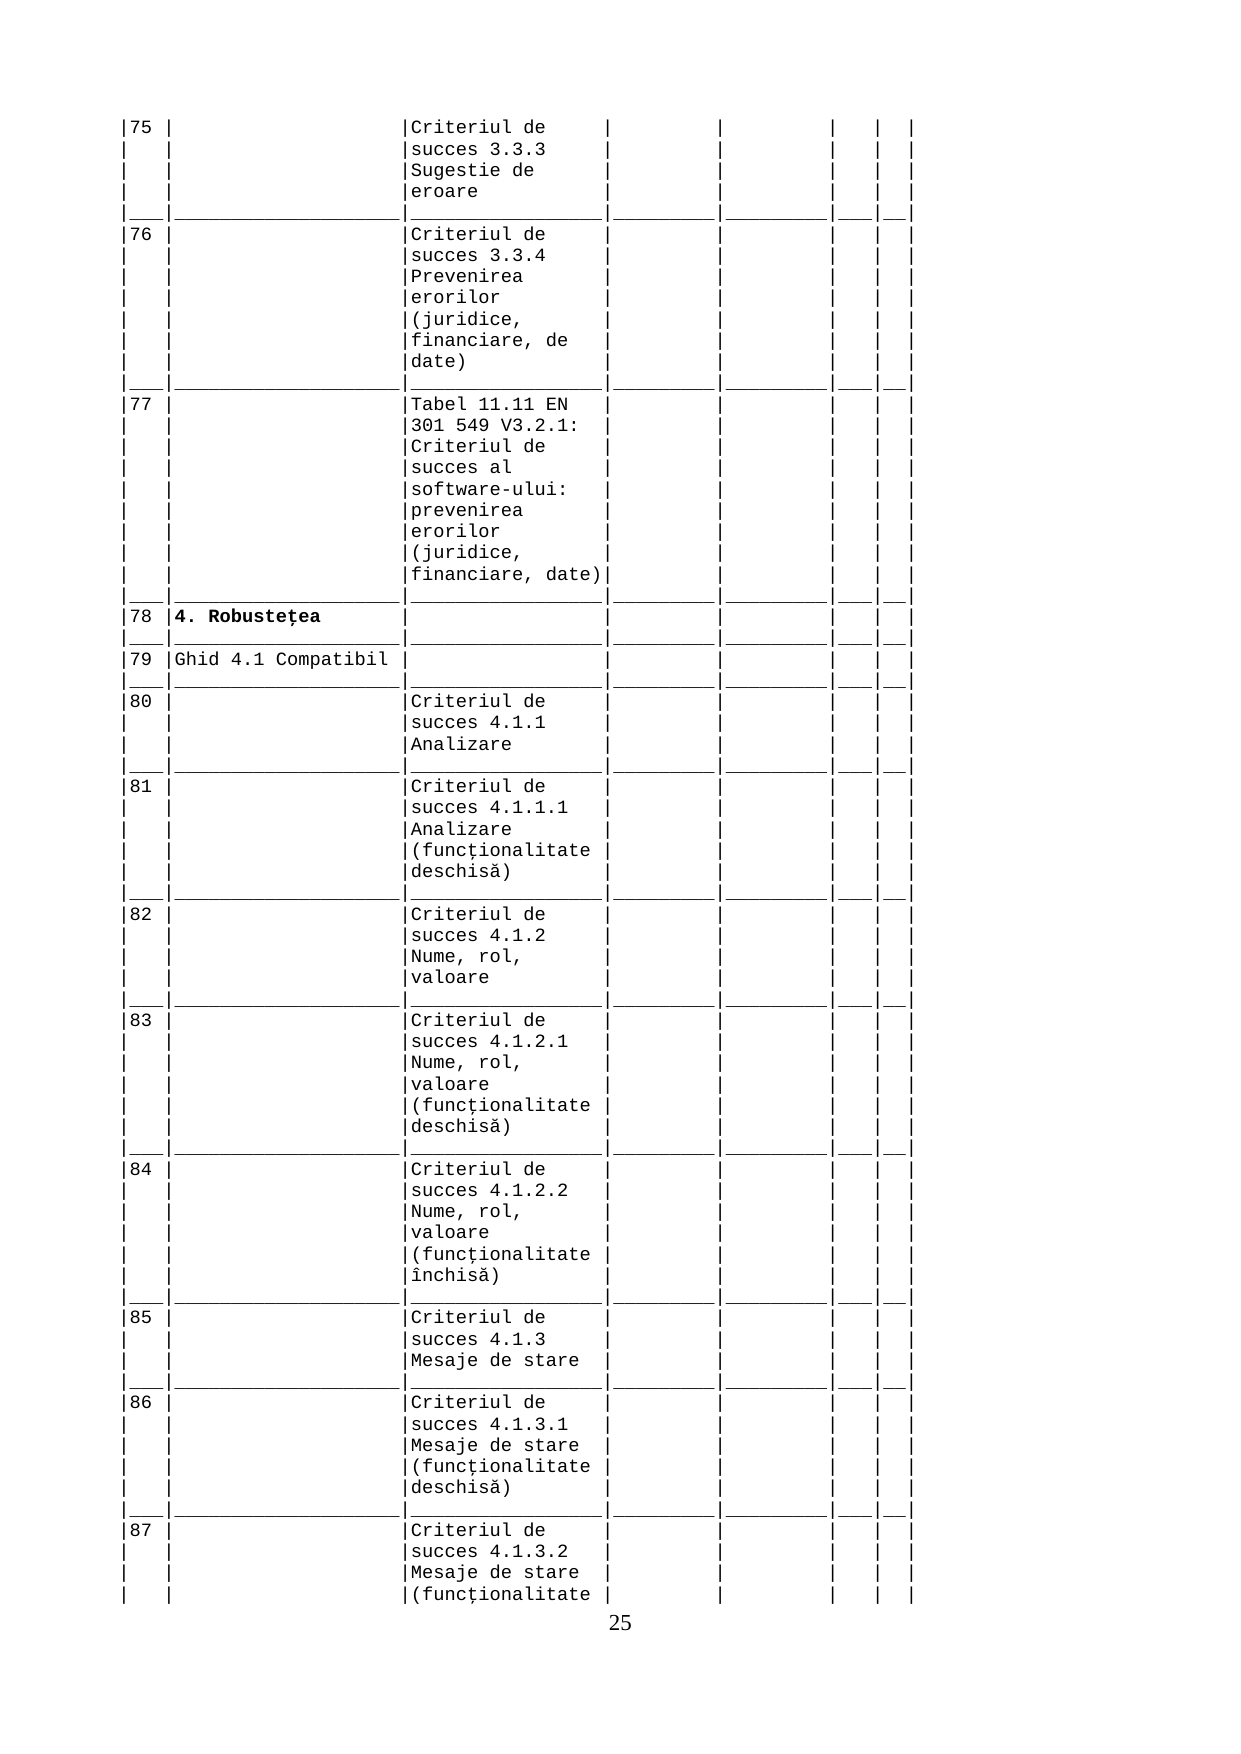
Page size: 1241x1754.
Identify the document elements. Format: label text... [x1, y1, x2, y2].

text |81 | |Criteriul de | | | | | [118, 777, 1122, 798]
text | | |deschisă) | | | | | [118, 1117, 1122, 1138]
text |84 | |Criteriul de | | | | | [118, 1159, 1122, 1181]
text | | |Prevenirea | | | | | [118, 267, 1122, 288]
text | | |succes al | | | | | [118, 458, 1122, 479]
text | | |(funcţionalitate | | | | | [118, 1096, 1122, 1117]
text | | |date) | | | | | [118, 352, 1122, 373]
text | | |(juridice, | | | | | [118, 543, 1122, 564]
text |83 | |Criteriul de | | | | | [118, 1011, 1122, 1032]
text |77 | |Tabel 11.11 EN | | | | | [118, 394, 1122, 416]
text | | |(juridice, | | | | | [118, 309, 1122, 331]
text | | |succes 4.1.2.2 | | | | | [118, 1181, 1122, 1202]
text | | |Nume, rol, | | | | | [118, 947, 1122, 968]
text | | |Mesaje de stare | | | | | [118, 1563, 1122, 1584]
text | | |Analizare | | | | | [118, 819, 1122, 841]
text | | |(funcţionalitate | | | | | [118, 1584, 1122, 1606]
text | | |succes 3.3.3 | | | | | [118, 139, 1122, 161]
text | | |valoare | | | | | [118, 1074, 1122, 1096]
text | | |(funcţionalitate | | | | | [118, 1244, 1122, 1266]
text | | |succes 4.1.3 | | | | | [118, 1329, 1122, 1351]
text |76 | |Criteriul de | | | | | [118, 224, 1122, 246]
text | | |deschisă) | | | | | [118, 1478, 1122, 1499]
text | | |Nume, rol, | | | | | [118, 1202, 1122, 1223]
text | | |valoare | | | | | [118, 1223, 1122, 1244]
text | | |Criteriul de | | | | | [118, 437, 1122, 458]
text | | |prevenirea | | | | | [118, 501, 1122, 522]
text | | |Mesaje de stare | | | | | [118, 1436, 1122, 1457]
text | | |(funcţionalitate | | | | | [118, 841, 1122, 862]
text |79 |Ghid 4.1 Compatibil | | | | | | [118, 649, 1122, 671]
text |___|____________________|_________________|_________|_________|___|__| [118, 1287, 1122, 1308]
text |87 | |Criteriul de | | | | | [118, 1521, 1122, 1542]
text | | |valoare | | | | | [118, 968, 1122, 989]
text |___|____________________|_________________|_________|_________|___|__| [118, 628, 1122, 649]
text | | |Nume, rol, | | | | | [118, 1053, 1122, 1074]
text | | |erorilor | | | | | [118, 522, 1122, 543]
text |___|____________________|_________________|_________|_________|___|__| [118, 989, 1122, 1011]
text | | |succes 4.1.1 | | | | | [118, 713, 1122, 734]
text | | |succes 4.1.1.1 | | | | | [118, 798, 1122, 819]
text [118, 203, 1122, 224]
text |80 | |Criteriul de | | | | | [118, 692, 1122, 713]
text |___|____________________|_________________|_________|_________|___|__| [118, 373, 1122, 394]
text | | |Sugestie de | | | | | [118, 161, 1122, 182]
text | | |(funcţionalitate | | | | | [118, 1457, 1122, 1478]
text |___|____________________|_________________|_________|_________|___|__| [118, 1138, 1122, 1159]
text |___|____________________|_________________|_________|_________|___|__| [118, 756, 1122, 777]
text |___|____________________|_________________|_________|_________|___|__| [118, 1372, 1122, 1393]
text |86 | |Criteriul de | | | | | [118, 1393, 1122, 1414]
text |75 | |Criteriul de | | | | | [118, 118, 1122, 139]
text | | |succes 4.1.2 | | | | | [118, 926, 1122, 947]
text | | |erorilor | | | | | [118, 288, 1122, 309]
text |___|____________________|_________________|_________|_________|___|__| [118, 586, 1122, 607]
text | | |succes 4.1.3.2 | | | | | [118, 1542, 1122, 1563]
text | | |301 549 V3.2.1: | | | | | [118, 416, 1122, 437]
text | | |închisă) | | | | | [118, 1266, 1122, 1287]
text | | |software-ului: | | | | | [118, 479, 1122, 501]
text | | |deschisă) | | | | | [118, 862, 1122, 883]
text | | |Mesaje de stare | | | | | [118, 1351, 1122, 1372]
text |78 |4. Robusteţea | | | | | | [118, 607, 1122, 628]
text | | |financiare, de | | | | | [118, 331, 1122, 352]
text | | |succes 4.1.2.1 | | | | | [118, 1032, 1122, 1053]
text |___|____________________|_________________|_________|_________|___|__| [118, 883, 1122, 904]
text | | |financiare, date)| | | | | [118, 564, 1122, 586]
text | | |Analizare | | | | | [118, 734, 1122, 756]
text |___|____________________|_________________|_________|_________|___|__| [118, 671, 1122, 692]
text |85 | |Criteriul de | | | | | [118, 1308, 1122, 1329]
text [118, 1499, 1122, 1521]
text | | |succes 4.1.3.1 | | | | | [118, 1414, 1122, 1436]
text | | |succes 3.3.4 | | | | | [118, 246, 1122, 267]
text |82 | |Criteriul de | | | | | [118, 904, 1122, 926]
text | | |eroare | | | | | [118, 182, 1122, 203]
